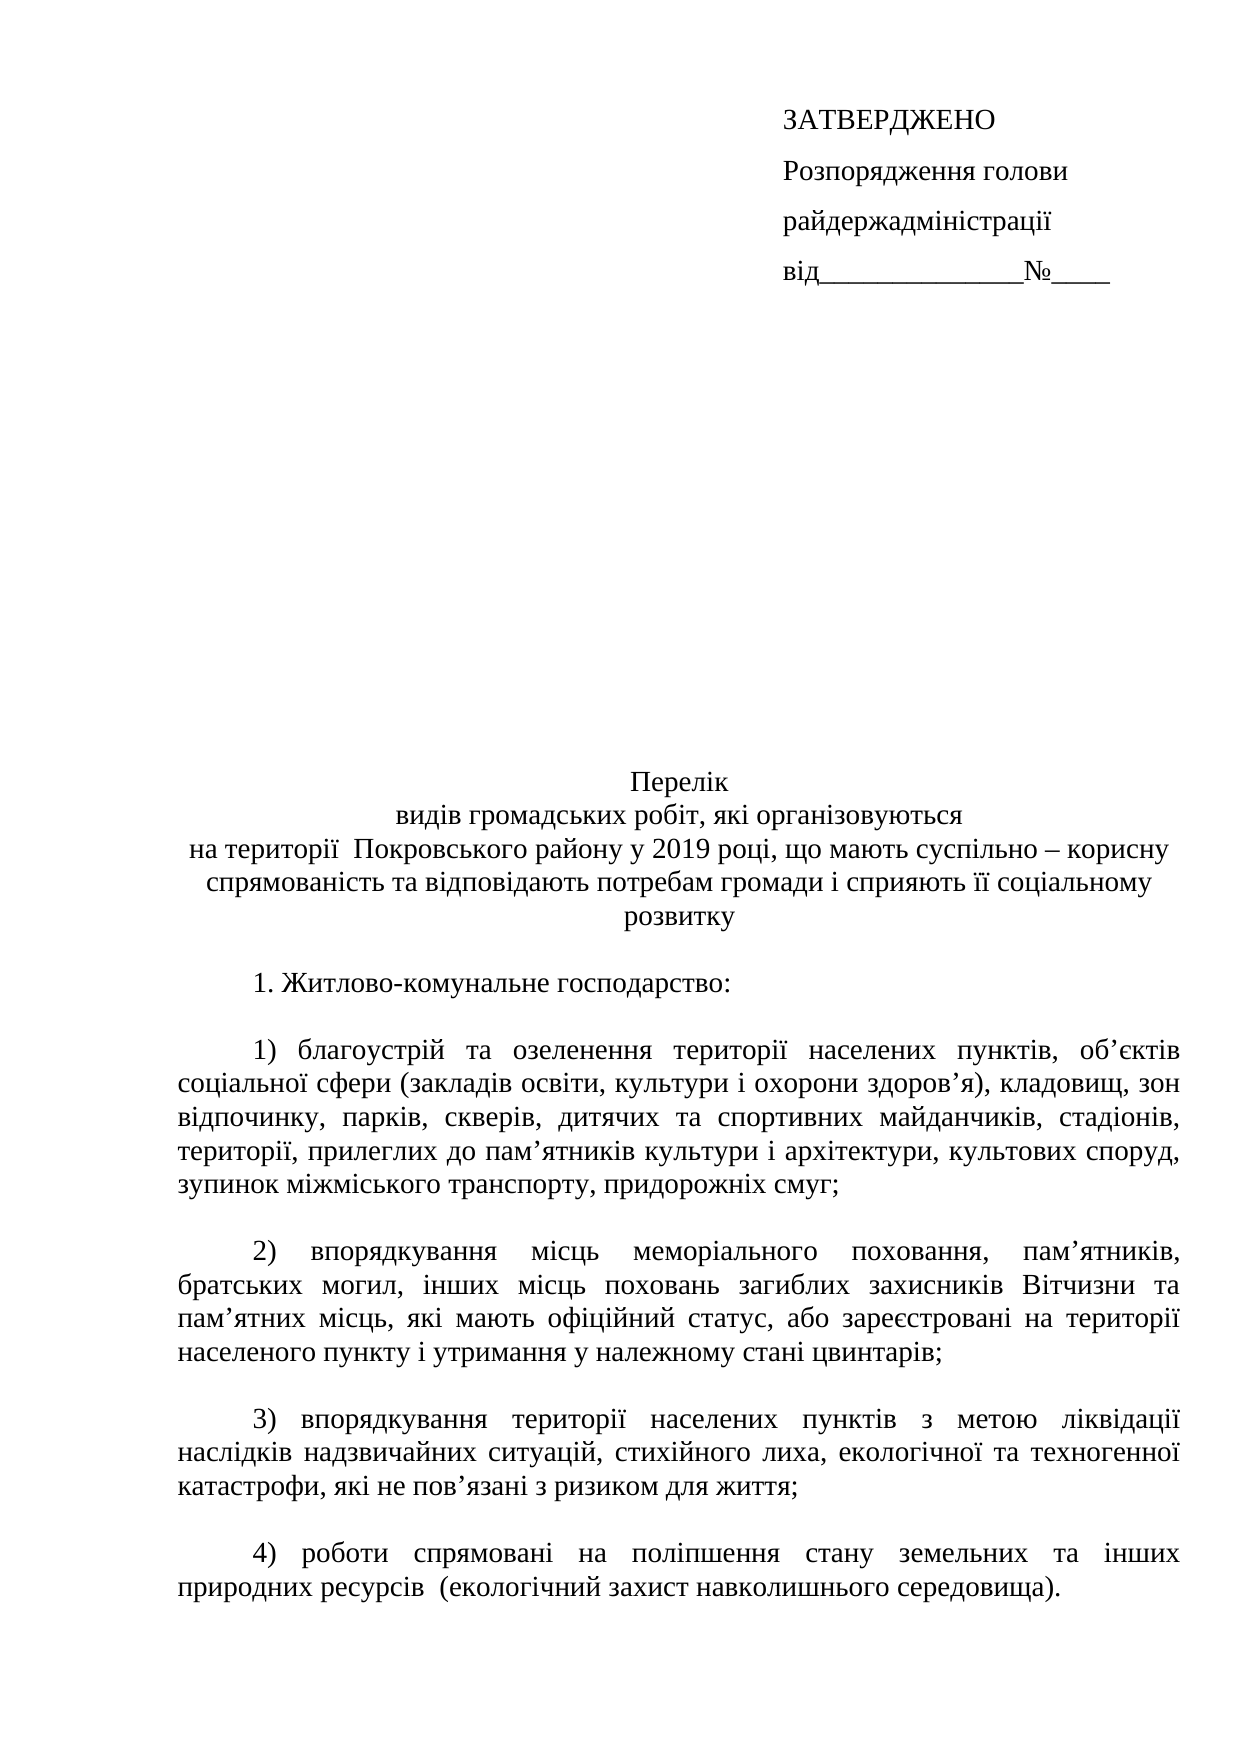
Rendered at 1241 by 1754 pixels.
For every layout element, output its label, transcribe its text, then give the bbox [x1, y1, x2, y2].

text 1. Житлово-комунальне господарство: [177, 965, 1181, 998]
text від______________№____ [783, 253, 1181, 287]
text на території Покровського району у 2019 році, що мають суспільно – корисну спрямованість та відповідають потребам громади і сприяють її соціальному розвитку [177, 831, 1181, 931]
text 3) впорядкування території населених пунктів з метою ліквідації наслідків надзвичайних ситуацій, стихійного лиха, екологічної та техногенної катастрофи, які не пов’язані з ризиком для життя; [177, 1401, 1181, 1502]
text ЗАТВЕРДЖЕНО [783, 102, 1181, 136]
text 2) впорядкування місць меморіального поховання, пам’ятників, братських могил, інших місць поховань загиблих захисників Вітчизни та пам’ятних місць, які мають офіційний статус, або зареєстровані на території населеного пункту і утримання у належному стані цвинтарів; [177, 1233, 1181, 1367]
text Розпорядження голови [783, 153, 1181, 186]
text видів громадських робіт, які організовуються [177, 797, 1181, 831]
text райдержадміністрації [783, 203, 1181, 237]
text 4) роботи спрямовані на поліпшення стану земельних та інших природних ресурсів (екологічний захист навколишнього середовища). [177, 1535, 1181, 1602]
text Перелік [177, 764, 1181, 797]
text 1) благоустрій та озеленення території населених пунктів, об’єктів соціальної сфери (закладів освіти, культури і охорони здоров’я), кладовищ, зон відпочинку, парків, скверів, дитячих та спортивних майданчиків, стадіонів, території, прилеглих до пам’ятників культури і архітектури, культових споруд, зупинок міжміського транспорту, придорожніх смуг; [177, 1032, 1181, 1200]
